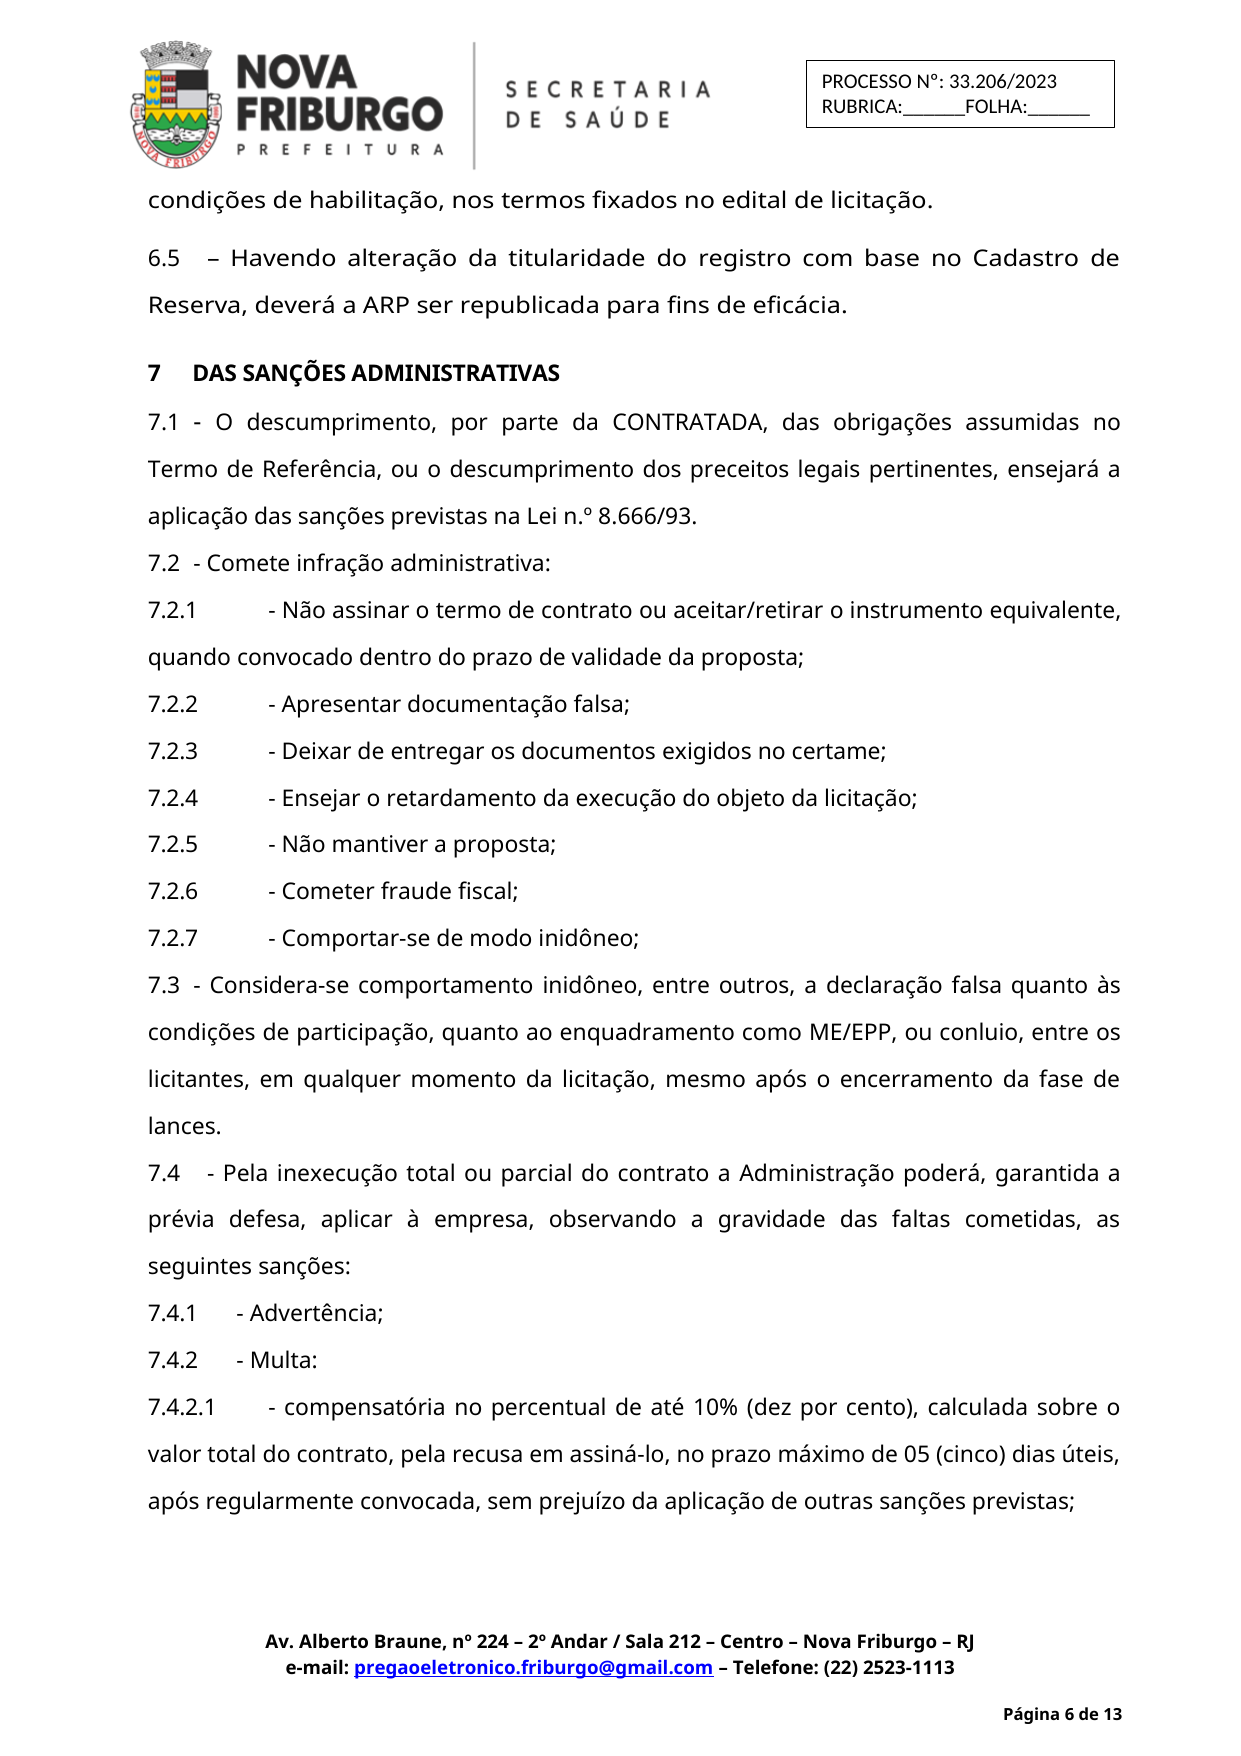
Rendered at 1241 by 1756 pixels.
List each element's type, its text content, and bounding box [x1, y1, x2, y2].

list - Cometer fraude fiscal; [148, 875, 1122, 906]
list - Apresentar documentação falsa; [148, 688, 1122, 719]
list – Havendo alteração da titularidade do registro com base no Cadastro de Reserva, deverá a ARP ser republicada para fins de eficácia. [148, 242, 1122, 320]
list - Considera-se comportamento inidôneo, entre outros, a declaração falsa quanto às condições de participação, quanto ao enquadramento como ME/EPP, ou conluio, entre os licitantes, em qualquer momento da licitação, mesmo após o encerramento da fase de lances. [148, 969, 1122, 1141]
list - Advertência; [148, 1297, 1122, 1328]
list - compensatória no percentual de até 10% (dez por cento), calculada sobre o valor total do contrato, pela recusa em assiná-lo, no prazo máximo de 05 (cinco) dias úteis, após regularmente convocada, sem prejuízo da aplicação de outras sanções previstas; [148, 1391, 1122, 1516]
list - Comportar-se de modo inidôneo; [148, 922, 1122, 953]
list - Não mantiver a proposta; [148, 828, 1122, 859]
list - Deixar de entregar os documentos exigidos no certame; [148, 734, 1122, 766]
list - Não assinar o termo de contrato ou aceitar/retirar o instrumento equivalente, quando convocado dentro do prazo de validade da proposta; [148, 594, 1122, 672]
list - Multa: [148, 1344, 1122, 1375]
picture [118, 29, 727, 184]
list - Pela inexecução total ou parcial do contrato a Administração poderá, garantida a prévia defesa, aplicar à empresa, observando a gravidade das faltas cometidas, as seguintes sanções: [148, 1156, 1122, 1281]
list - Ensejar o retardamento da execução do objeto da licitação; [148, 781, 1122, 813]
list DAS SANÇÕES ADMINISTRATIVAS [148, 357, 1044, 388]
list - O descumprimento, por parte da CONTRATADA, das obrigações assumidas no Termo de Referência, ou o descumprimento dos preceitos legais pertinentes, ensejará a aplicação das sanções previstas na Lei n.º 8.666/93. [148, 404, 1122, 531]
list - Comete infração administrativa: [148, 547, 1122, 578]
